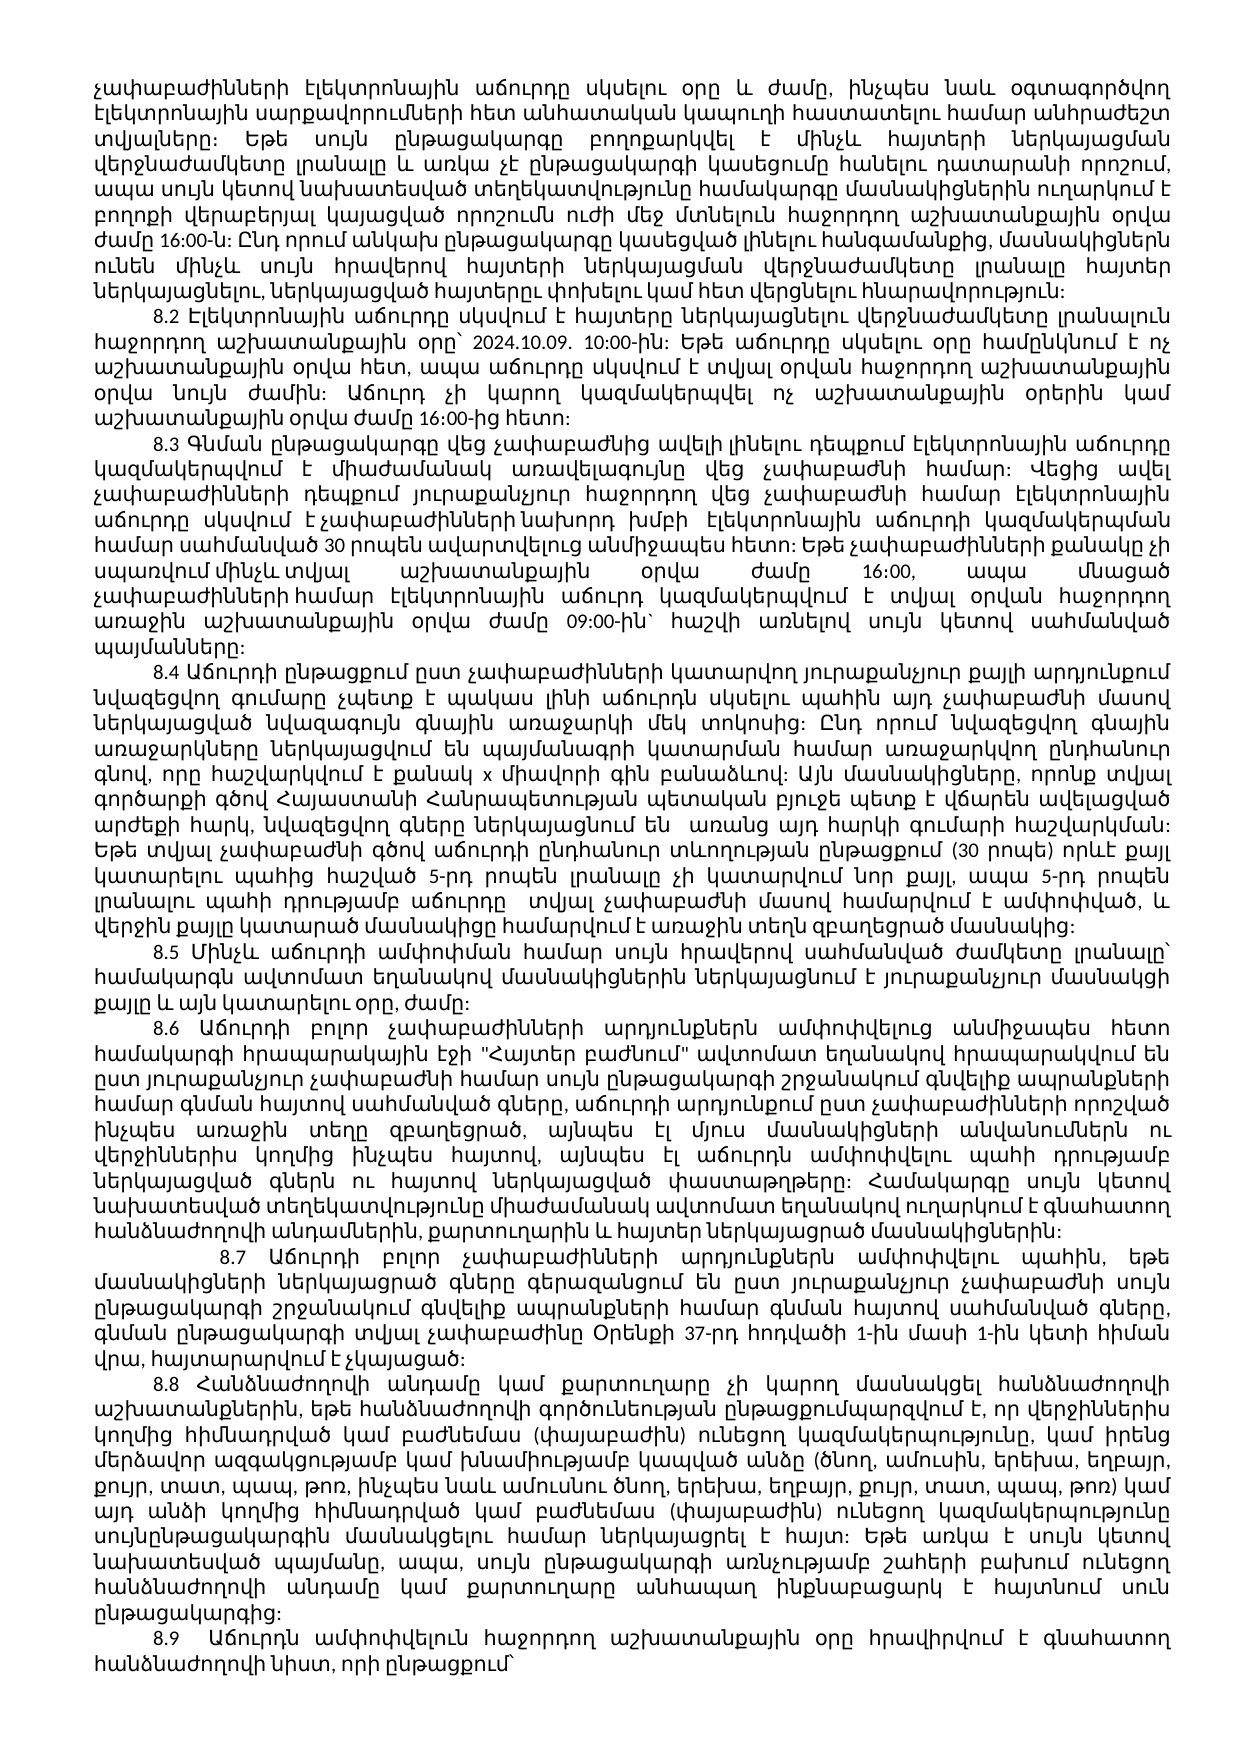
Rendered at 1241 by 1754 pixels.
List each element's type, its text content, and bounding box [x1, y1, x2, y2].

text 8.5 Մինչև աճուրդի ամփոփման համար սույն հրավերով սահմանված ժամկետը լրանալը՝ համակարգն ավտոմատ եղանակով մասնակիցներին ներկայացնում է յուրաքանչյուր մասնակցի քայլը և այն կատարելու օրը, ժամը: [94, 939, 1171, 1015]
text 8.2 Էլեկտրոնային աճուրդը սկսվում է հայտերը ներկայացնելու վերջնաժամկետը լրանալուն հաջորդող աշխատանքային օրը՝ 2024.10.09. 10:00 -ին: Եթե աճուրդը սկսելու օրը համընկնում է ոչ աշխատանքային օրվա հետ, ապա աճուրդը սկսվում է տվյալ օրվան հաջորդող աշխատանքային օրվա նույն ժամին: Աճուրդ չի կարող կազմակերպվել ոչ աշխատանքային օրերին կամ աշխատանքային օրվա ժամը 16։00-ից հետո: [94, 304, 1171, 431]
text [94, 75, 1171, 304]
text 8.4 Աճուրդի ընթացքում ըստ չափաբաժինների կատարվող յուրաքանչյուր քայլի արդյունքում նվազեցվող գումարը չպետք է պակաս լինի աճուրդն սկսելու պահին այդ չափաբաժնի մասով ներկայացված նվազագույն գնային առաջարկի մեկ տոկոսից: Ընդ որում նվազեցվող գնային առաջարկները ներկայացվում են պայմանագրի կատարման համար առաջարկվող ընդհանուր գնով, որը հաշվարկվում է քանակ x միավորի գին բանաձևով: Այն մասնակիցները, որոնք տվյալ գործարքի գծով Հայաստանի Հանրապետության պետական բյուջե պետք է վճարեն ավելացված արժեքի հարկ, նվազեցվող գները ներկայացնում են առանց այդ հարկի գումարի հաշվարկման: Եթե տվյալ չափաբաժնի գծով աճուրդի ընդհանուր տևողության ընթացքում (30 րոպե) որևէ քայլ կատարելու պահից հաշված 5-րդ րոպեն լրանալը չի կատարվում նոր քայլ, ապա 5-րդ րոպեն լրանալու պահի դրությամբ աճուրդը տվյալ չափաբաժնի մասով համարվում է ամփոփված, և վերջին քայլը կատարած մասնակիցը համարվում է առաջին տեղն զբաղեցրած մասնակից: [94, 659, 1171, 939]
text 8.6 Աճուրդի բոլոր չափաբաժինների արդյունքներն ամփոփվելուց անմիջապես հետո համակարգի հրապարակային էջի "Հայտեր բաժնում" ավտոմատ եղանակով հրապարակվում են ըստ յուրաքանչյուր չափաբաժնի համար սույն ընթացակարգի շրջանակում գնվելիք ապրանքների համար գնման հայտով սահմանված գները, աճուրդի արդյունքում ըստ չափաբաժինների որոշված ինչպես առաջին տեղը զբաղեցրած, այնպես էլ մյուս մասնակիցների անվանումներն ու վերջիններիս կողմից ինչպես հայտով, այնպես էլ աճուրդն ամփոփվելու պահի դրությամբ ներկայացված գներն ու հայտով ներկայացված փաստաթղթերը: Համակարգը սույն կետով նախատեսված տեղեկատվությունը միաժամանակ ավտոմատ եղանակով ուղարկում է գնահատող հանձնաժողովի անդամներին, քարտուղարին և հայտեր ներկայացրած մասնակիցներին: [94, 1015, 1171, 1244]
text 8.9 Աճուրդն ամփոփվելուն հաջորդող աշխատանքային օրը հրավիրվում է գնահատող հանձնաժողովի նիստ, որի ընթացքում՝ [94, 1625, 1171, 1676]
text 8.8 Հանձնաժողովի անդամը կամ քարտուղարը չի կարող մասնակցել հանձնաժողովի աշխատանքներին, եթե հանձնաժողովի գործունեության ընթացքումպարզվում է, որ վերջիններիս կողմից հիմնադրված կամ բաժնեմաս (փայաբաժին) ունեցող կազմակերպությունը, կամ իրենց մերձավոր ազգակցությամբ կամ խնամիությամբ կապված անձը (ծնող, ամուսին, երեխա, եղբայր, քույր, տատ, պապ, թոռ, ինչպես նաև ամուսնու ծնող, երեխա, եղբայր, քույր, տատ, պապ, թոռ) կամ այդ անձի կողմից հիմնադրված կամ բաժնեմաս (փայաբաժին) ունեցող կազմակերպությունը սույնընթացակարգին մասնակցելու համար ներկայացրել է հայտ: Եթե առկա է սույն կետով նախատեսված պայմանը, ապա, սույն ընթացակարգի առնչությամբ շահերի բախում ունեցող հանձնաժողովի անդամը կամ քարտուղարը անհապաղ ինքնաբացարկ է հայտնում սուն ընթացակարգից: [94, 1371, 1171, 1625]
text 8.3 Գնման ընթացակարգը վեց չափաբաժնից ավելի լինելու դեպքում էլեկտրոնային աճուրդը կազմակերպվում է միաժամանակ առավելագույնը վեց չափաբաժնի համար: Վեցից ավել չափաբաժինների դեպքում յուրաքանչյուր հաջորդող վեց չափաբաժնի համար էլեկտրոնային աճուրդը սկսվում է չափաբաժինների նախորդ խմբի էլեկտրոնային աճուրդի կազմակերպման համար սահմանված 30 րոպեն ավարտվելուց անմիջապես հետո: Եթե չափաբաժինների քանակը չի սպառվում մինչև տվյալ աշխատանքային օրվա ժամը 16։00, ապա մնացած չափաբաժինների համար էլեկտրոնային աճուրդ կազմակերպվում է տվյալ օրվան հաջորդող առաջին աշխատանքային օրվա ժամը 09:00-ին` հաշվի առնելով սույն կետով սահմանված պայմանները: [94, 431, 1171, 659]
text 8.7 Աճուրդի բոլոր չափաբաժինների արդյունքներն ամփոփվելու պահին, եթե մասնակիցների ներկայացրած գները գերազանցում են ըստ յուրաքանչյուր չափաբաժնի սույն ընթացակարգի շրջանակում գնվելիք ապրանքների համար գնման հայտով սահմանված գները, գնման ընթացակարգի տվյալ չափաբաժինը Օրենքի 37-րդ հոդվածի 1-ին մասի 1-ին կետի հիման վրա, հայտարարվում է չկայացած: [94, 1244, 1171, 1371]
